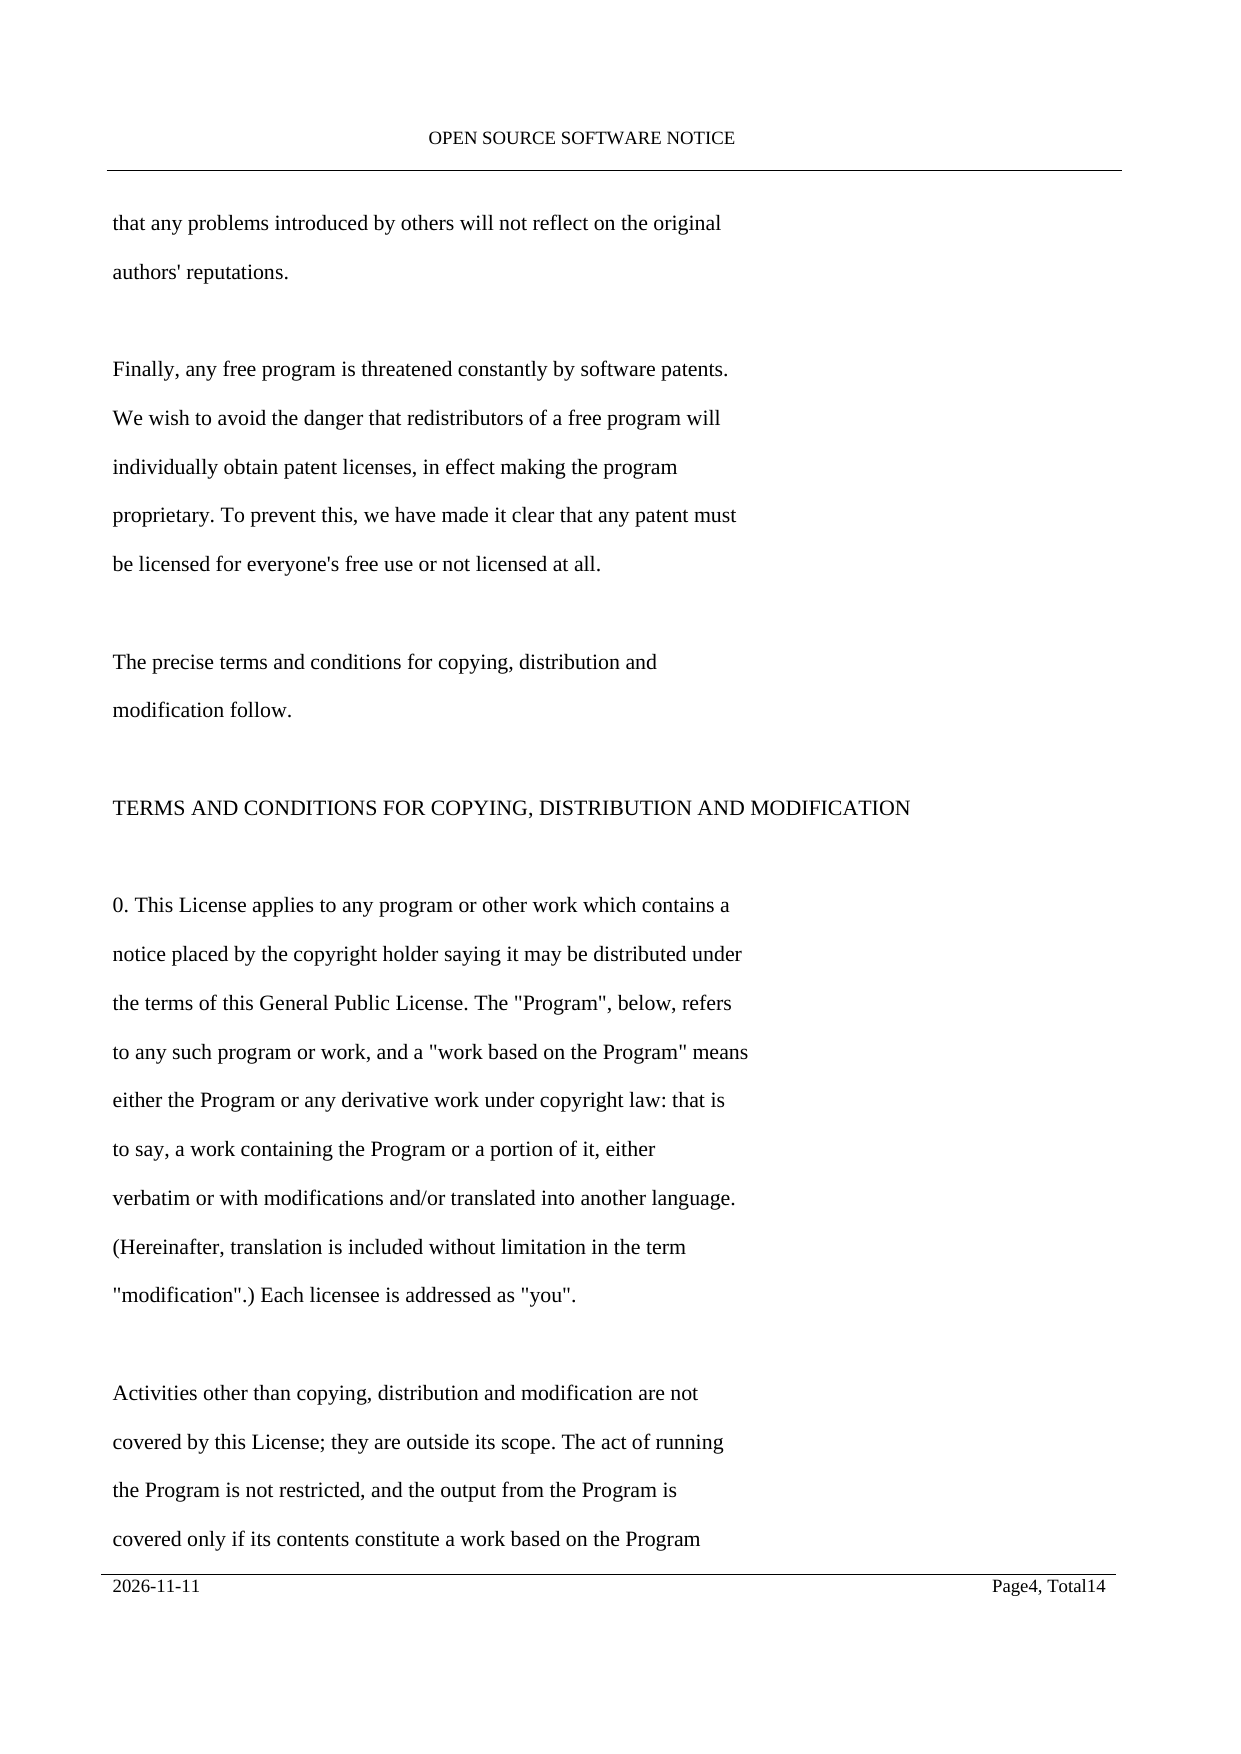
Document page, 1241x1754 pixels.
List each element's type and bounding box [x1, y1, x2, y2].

text [112, 206, 1128, 1555]
